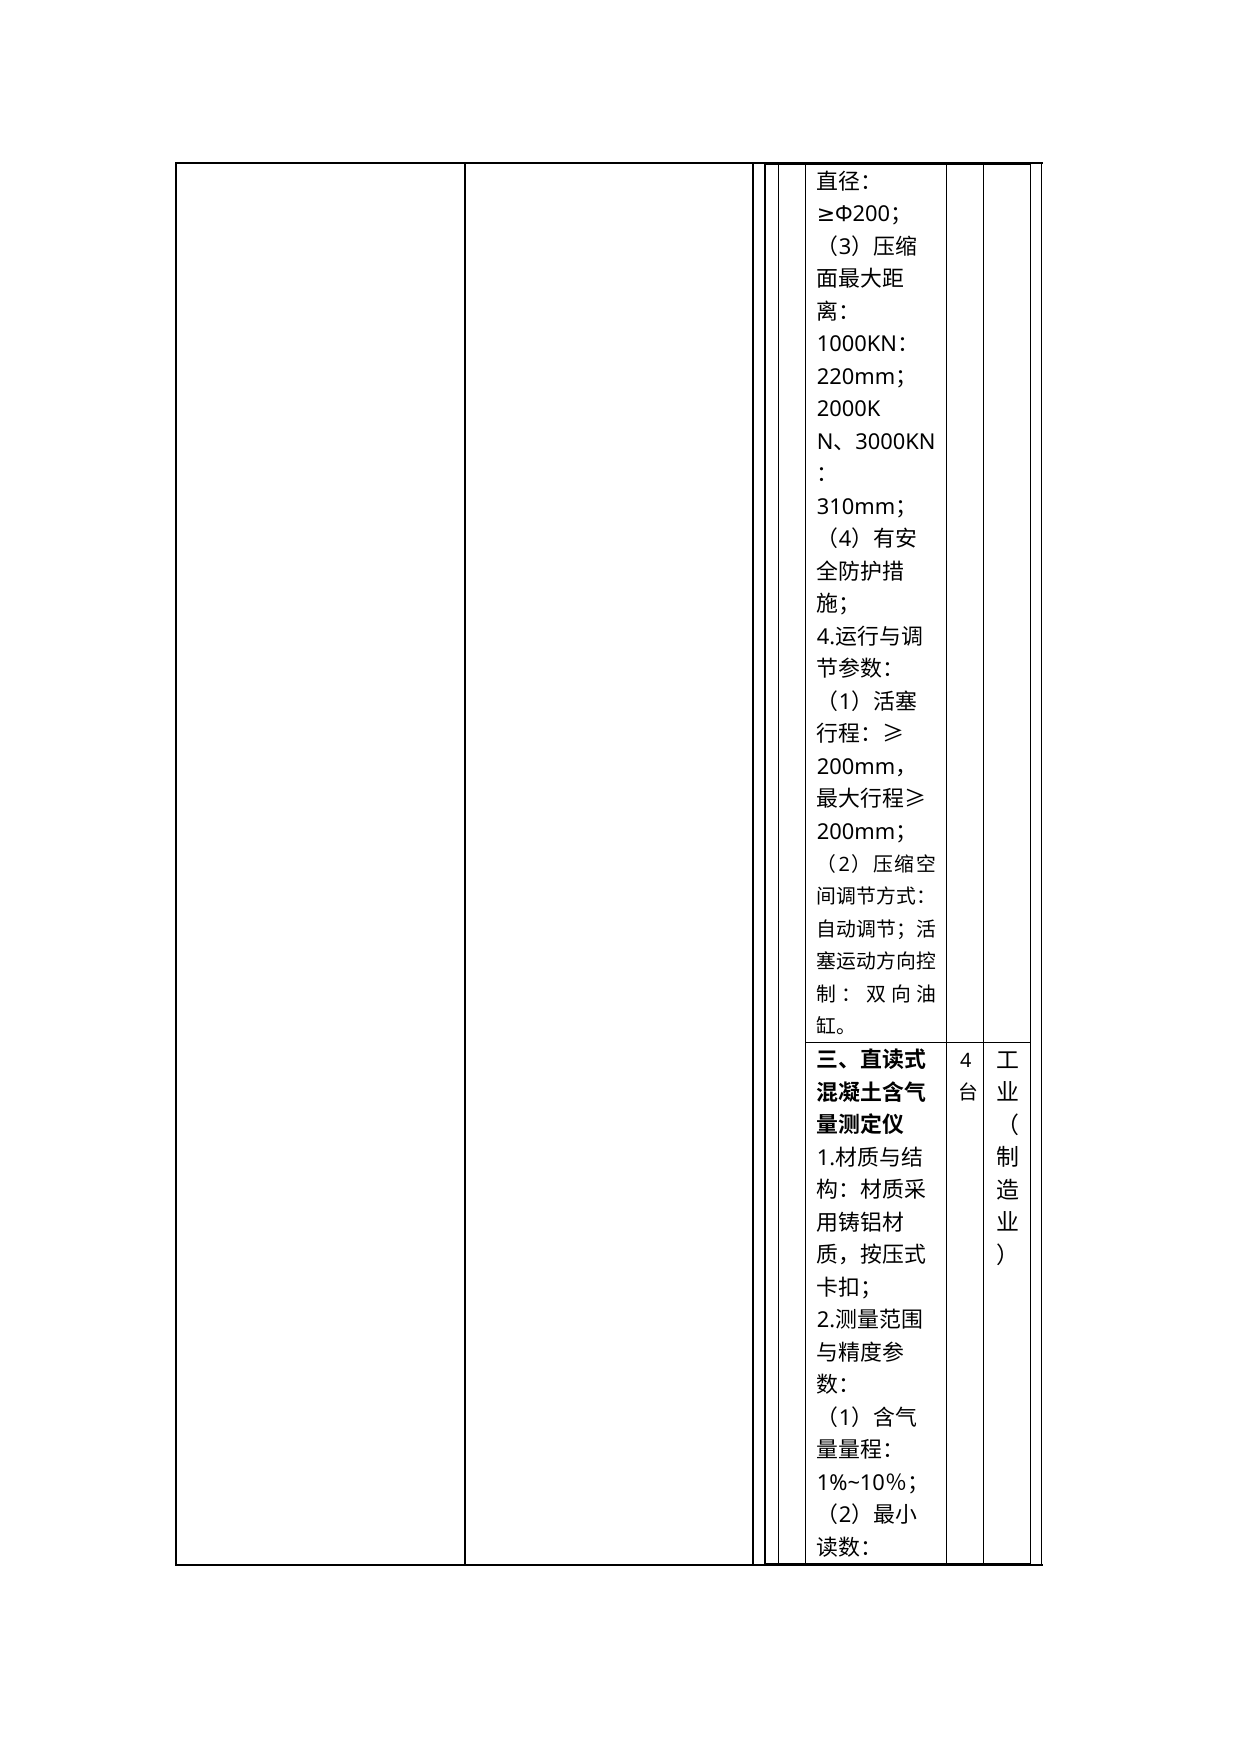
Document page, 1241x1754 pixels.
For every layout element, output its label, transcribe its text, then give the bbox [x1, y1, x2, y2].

table_cell [754, 164, 764, 1564]
table_cell [947, 1043, 983, 1563]
table_cell [1031, 164, 1041, 1564]
table_cell [806, 1043, 946, 1563]
table_cell [779, 165, 805, 1563]
table_cell [466, 164, 752, 1564]
table_cell [984, 1043, 1030, 1563]
table_cell 1 [177, 164, 464, 1564]
table_cell [806, 165, 946, 1042]
table_cell [984, 165, 1030, 1042]
table_cell [947, 165, 983, 1042]
table_cell [766, 165, 778, 1563]
